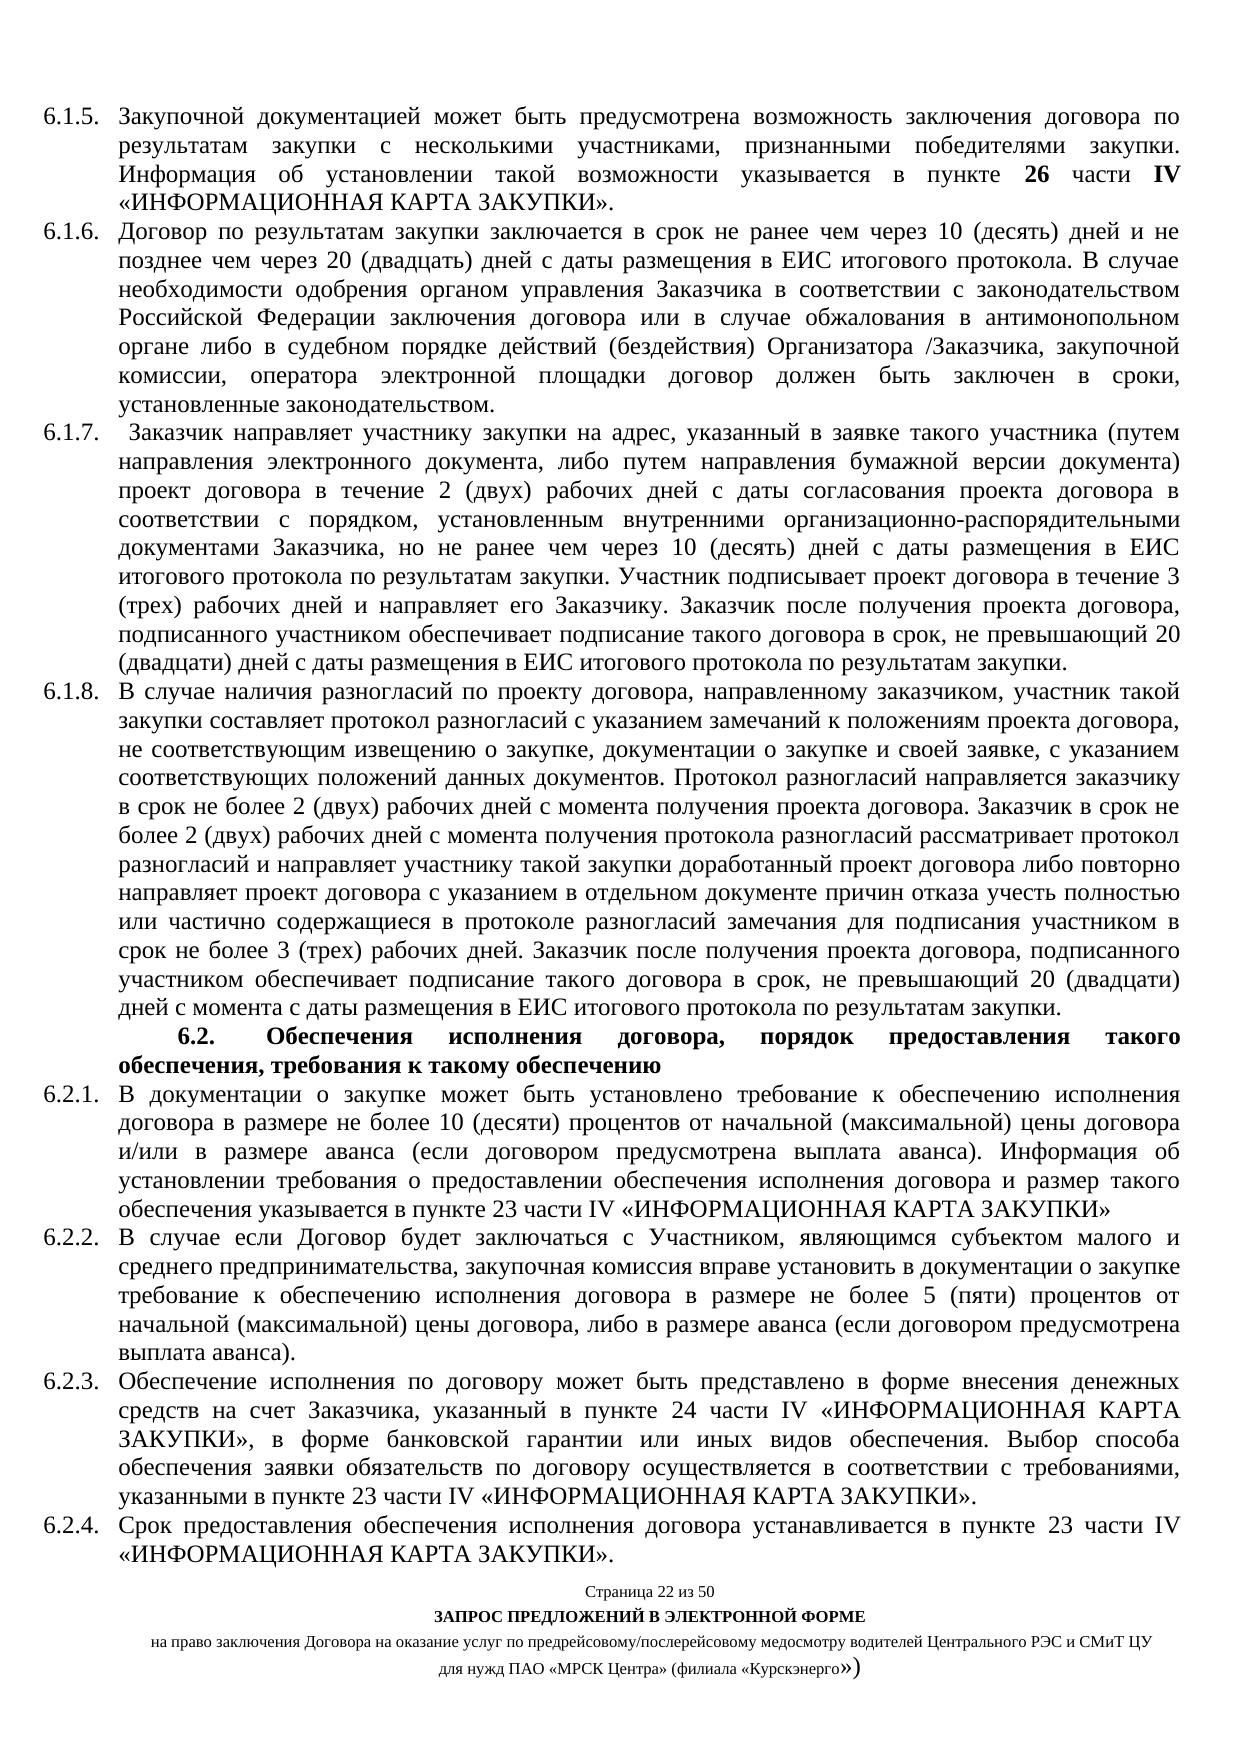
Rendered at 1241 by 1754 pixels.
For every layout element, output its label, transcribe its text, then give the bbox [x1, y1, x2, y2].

subtitle Обеспечение исполнения по договору может быть представлено в форме внесения денежных средств на счет Заказчика, указанный в пункте 24 части IV «ИНФОРМАЦИОННАЯ КАРТА ЗАКУПКИ», в форме банковской гарантии или иных видов обеспечения. Выбор способа обеспечения заявки обязательств по договору осуществляется в соответствии с требованиями, указанными в пункте 23 части IV «ИНФОРМАЦИОННАЯ КАРТА ЗАКУПКИ». [43, 1366, 1181, 1510]
subtitle В случае если Договор будет заключаться с Участником, являющимся субъектом малого и среднего предпринимательства, закупочная комиссия вправе установить в документации о закупке требование к обеспечению исполнения договора в размере не более 5 (пяти) процентов от начальной (максимальной) цены договора, либо в размере аванса (если договором предусмотрена выплата аванса). [43, 1222, 1181, 1366]
subtitle Срок предоставления обеспечения исполнения договора устанавливается в пункте 23 части IV «ИНФОРМАЦИОННАЯ КАРТА ЗАКУПКИ». [43, 1510, 1181, 1567]
subtitle Договор по результатам закупки заключается в срок не ранее чем через 10 (десять) дней и не позднее чем через 20 (двадцать) дней с даты размещения в ЕИС итогового протокола. В случае необходимости одобрения органом управления Заказчика в соответствии с законодательством Российской Федерации заключения договора или в случае обжалования в антимонопольном органе либо в судебном порядке действий (бездействия) Организатора /Заказчика, закупочной комиссии, оператора электронной площадки договор должен быть заключен в сроки, установленные законодательством. [43, 216, 1181, 417]
subtitle Обеспечения исполнения договора, порядок предоставления такого обеспечения, требования к такому обеспечению [118, 1021, 1181, 1079]
subtitle В случае наличия разногласий по проекту договора, направленному заказчиком, участник такой закупки составляет протокол разногласий с указанием замечаний к положениям проекта договора, не соответствующим извещению о закупке, документации о закупке и своей заявке, с указанием соответствующих положений данных документов. Протокол разногласий направляется заказчику в срок не более 2 (двух) рабочих дней с момента получения проекта договора. Заказчик в срок не более 2 (двух) рабочих дней с момента получения протокола разногласий рассматривает протокол разногласий и направляет участнику такой закупки доработанный проект договора либо повторно направляет проект договора с указанием в отдельном документе причин отказа учесть полностью или частично содержащиеся в протоколе разногласий замечания для подписания участником в срок не более 3 (трех) рабочих дней. Заказчик после получения проекта договора, подписанного участником обеспечивает подписание такого договора в срок, не превышающий 20 (двадцати) дней с момента с даты размещения в ЕИС итогового протокола по результатам закупки. [43, 676, 1181, 1021]
subtitle Заказчик направляет участнику закупки на адрес, указанный в заявке такого участника (путем направления электронного документа, либо путем направления бумажной версии документа) проект договора в течение 2 (двух) рабочих дней с даты согласования проекта договора в соответствии с порядком, установленным внутренними организационно-распорядительными документами Заказчика, но не ранее чем через 10 (десять) дней с даты размещения в ЕИС итогового протокола по результатам закупки. Участник подписывает проект договора в течение 3 (трех) рабочих дней и направляет его Заказчику. Заказчик после получения проекта договора, подписанного участником обеспечивает подписание такого договора в срок, не превышающий 20 (двадцати) дней с даты размещения в ЕИС итогового протокола по результатам закупки. [43, 417, 1181, 676]
subtitle В документации о закупке может быть установлено требование к обеспечению исполнения договора в размере не более 10 (десяти) процентов от начальной (максимальной) цены договора и/или в размере аванса (если договором предусмотрена выплата аванса). Информация об установлении требования о предоставлении обеспечения исполнения договора и размер такого обеспечения указывается в пункте 23 части IV «ИНФОРМАЦИОННАЯ КАРТА ЗАКУПКИ» [43, 1079, 1181, 1222]
subtitle Закупочной документацией может быть предусмотрена возможность заключения договора по результатам закупки с несколькими участниками, признанными победителями закупки. Информация об установлении такой возможности указывается в пункте 26 части IV «ИНФОРМАЦИОННАЯ КАРТА ЗАКУПКИ». [43, 101, 1181, 216]
